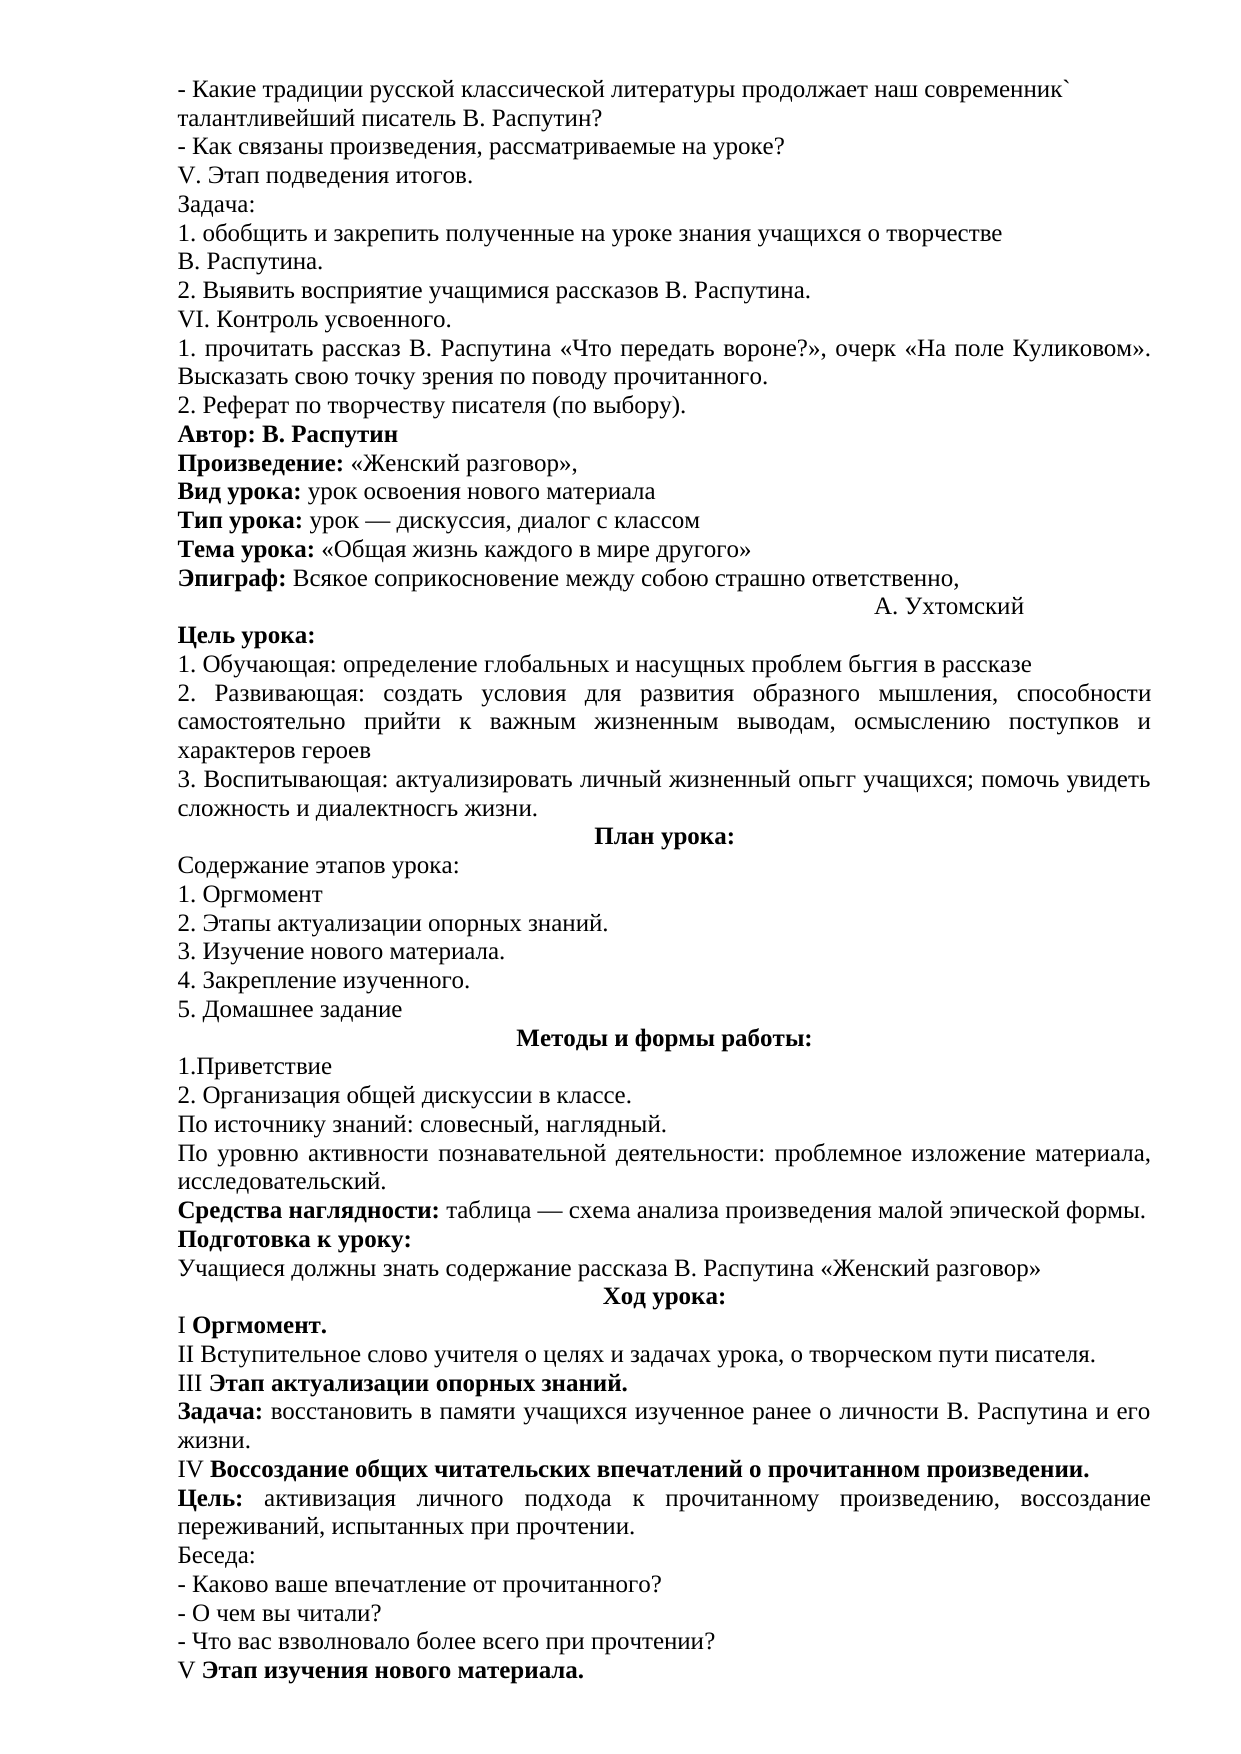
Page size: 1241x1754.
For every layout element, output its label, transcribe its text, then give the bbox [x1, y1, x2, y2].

text Вид урока: урок освоения нового материала [177, 476, 1152, 505]
text По уровню активности познавательной деятельности: проблемное изложение материала, исследовательский. [177, 1138, 1152, 1195]
text талантливейший писатель В. Распутин? [177, 103, 1152, 131]
text Тип урока: урок — дискуссия, диалог с классом [177, 505, 1152, 534]
text 1. Обучающая: определение глобальных и насущных проблем бьггия в рассказе [177, 649, 1152, 678]
text 2. Этапы актуализации опорных знаний. [177, 908, 1152, 936]
text Эпиграф: Всякое соприкосновение между собою страшно ответственно, [177, 563, 1152, 591]
text V. Этап подведения итогов. [177, 160, 1152, 189]
text I Оргмомент. [177, 1310, 1152, 1339]
text - О чем вы читали? [177, 1598, 1152, 1626]
text 3. Изучение нового материала. [177, 936, 1152, 965]
text Цель урока: [177, 620, 1152, 649]
text IV Воссоздание общих читательских впечатлений о прочитанном произведении. [177, 1454, 1152, 1483]
text 2. Реферат по творчеству писателя (по выбору). [177, 390, 1152, 419]
text 1.Приветствие [177, 1051, 1152, 1080]
text Методы и формы работы: [177, 1023, 1152, 1051]
text Беседа: [177, 1540, 1152, 1569]
text По источнику знаний: словесный, наглядный. [177, 1109, 1152, 1138]
text Цель: активизация личного подхода к прочитанному произведению, воссоздание переживаний, испытанных при прочтении. [177, 1483, 1152, 1540]
text Произведение: «Женский разговор», [177, 448, 1152, 476]
text III Этап актуализации опорных знаний. [177, 1368, 1152, 1396]
text 4. Закрепление изученного. [177, 965, 1152, 994]
text - Каково ваше впечатление от прочитанного? [177, 1569, 1152, 1598]
text Тема урока: «Общая жизнь каждого в мире другого» [177, 534, 1152, 563]
text - Какие традиции русской классической литературы продолжает наш современник` [177, 74, 1152, 103]
text Содержание этапов урока: [177, 850, 1152, 879]
text II Вступительное слово учителя о целях и задачах урока, о творческом пути писателя. [177, 1339, 1152, 1368]
text VI. Контроль усвоенного. [177, 304, 1152, 333]
text Ход урока: [177, 1281, 1152, 1310]
text 2. Развивающая: создать условия для развития образного мышления, способности самостоятельно прийти к важным жизненным выводам, осмыслению поступков и характеров героев [177, 678, 1152, 764]
text - Как связаны произведения, рассматриваемые на уроке? [177, 131, 1152, 160]
text Задача: восстановить в памяти учащихся изученное ранее о личности В. Распутина и его жизни. [177, 1396, 1152, 1454]
text Подготовка к уроку: [177, 1224, 1152, 1253]
text 1. прочитать рассказ В. Распутина «Что передать вороне?», очерк «На поле Куликовом». Высказать свою точку зрения по поводу прочитанного. [177, 333, 1152, 390]
text В. Распутина. [177, 246, 1152, 275]
text 2. Организация общей дискуссии в классе. [177, 1080, 1152, 1109]
text - Что вас взволновало более всего при прочтении? [177, 1626, 1152, 1655]
text 1. обобщить и закрепить полученные на уроке знания учащихся о творчестве [177, 218, 1152, 246]
text А. Ухтомский [177, 591, 1152, 620]
text 1. Оргмомент [177, 879, 1152, 908]
text 3. Воспитывающая: актуализировать личный жизненный опьгг учащихся; помочь увидеть сложность и диалектносгь жизни. [177, 764, 1152, 821]
text Средства наглядности: таблица — схема анализа произведения малой эпической формы. [177, 1195, 1152, 1224]
text V Этап изучения нового материала. [177, 1655, 1152, 1684]
text 5. Домашнее задание [177, 994, 1152, 1023]
text План урока: [177, 821, 1152, 850]
text 2. Выявить восприятие учащимися рассказов В. Распутина. [177, 275, 1152, 304]
text Автор: В. Распутин [177, 419, 1152, 448]
text Учащиеся должны знать содержание рассказа В. Распутина «Женский разговор» [177, 1253, 1152, 1281]
text Задача: [177, 189, 1152, 218]
